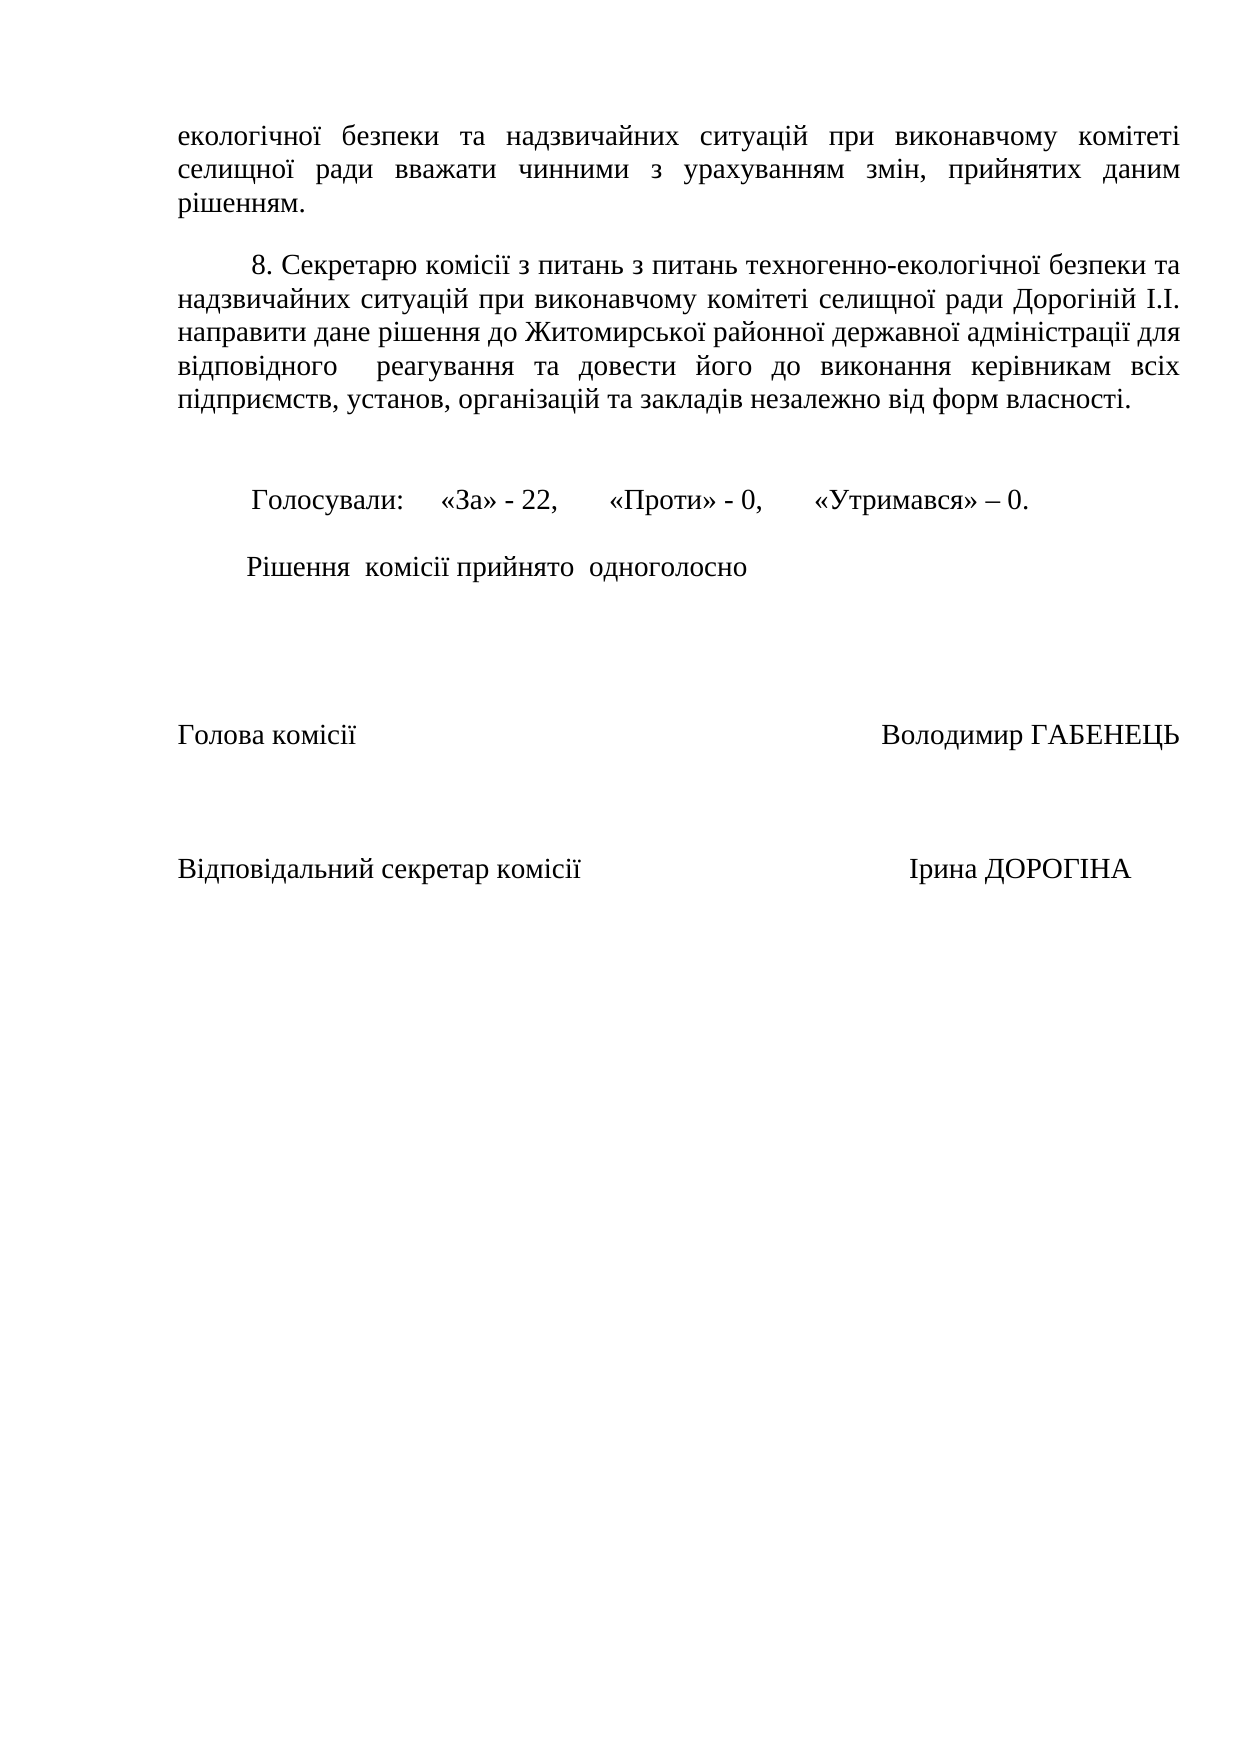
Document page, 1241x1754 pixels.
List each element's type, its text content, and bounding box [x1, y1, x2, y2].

text Голова комісії Володимир ГАБЕНЕЦЬ [177, 717, 1181, 751]
text Рішення комісії прийнято одноголосно [177, 549, 1181, 583]
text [177, 118, 1181, 219]
text Голосували: «За» - 22, «Проти» - 0, «Утримався» – 0. [177, 482, 1181, 516]
text Відповідальний секретар комісії Ірина ДОРОГІНА [177, 851, 1181, 885]
text 8. Секретарю комісії з питань з питань техногенно-екологічної безпеки та надзвичайних ситуацій при виконавчому комітеті селищної ради Дорогіній І.І. направити дане рішення до Житомирської районної державної адміністрації для відповідного реагування та довести його до виконання керівникам всіх підприємств, установ, організацій та закладів незалежно від форм власності. [177, 247, 1181, 415]
